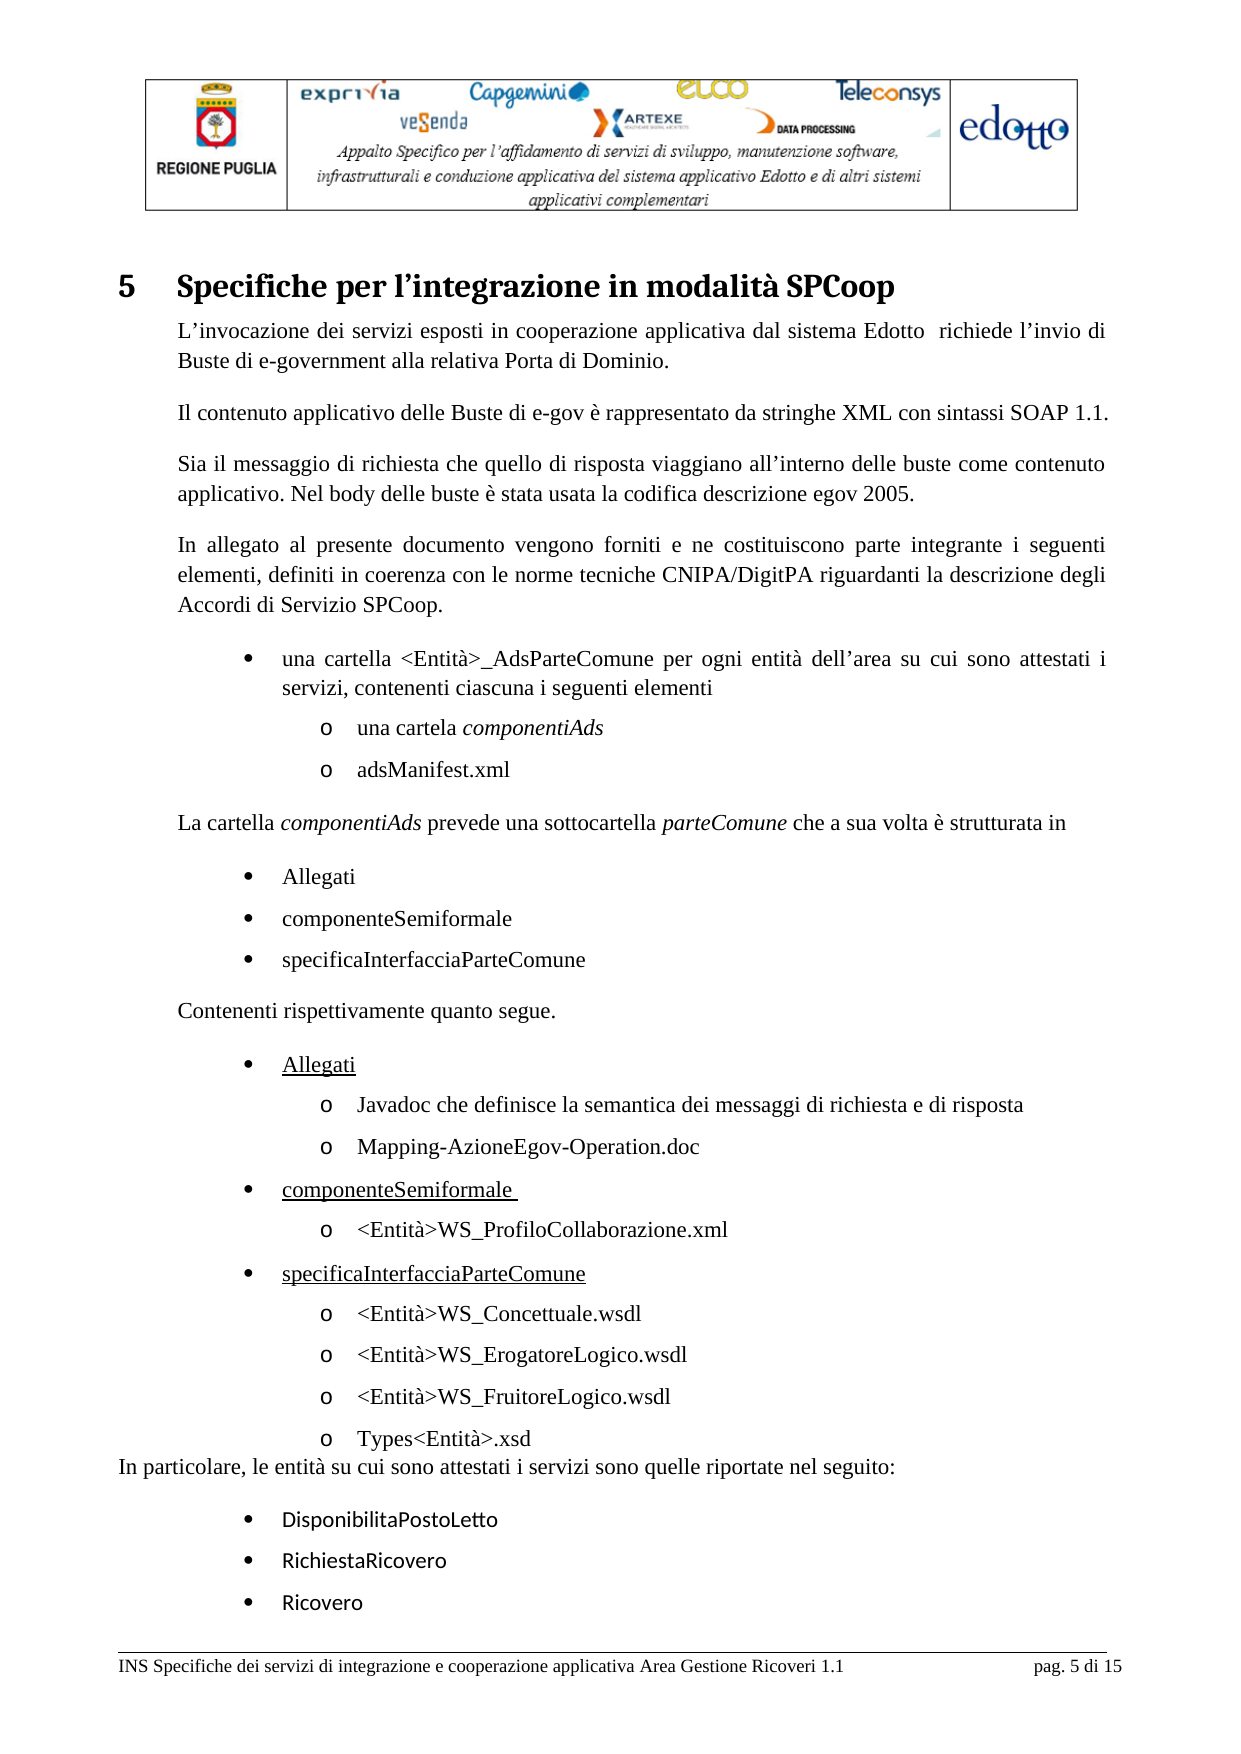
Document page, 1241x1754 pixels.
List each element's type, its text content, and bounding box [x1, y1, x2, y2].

list <Entità>WS_FruitoreLogico.wsdl [319, 1382, 1107, 1411]
text Il contenuto applicativo delle Buste di e-gov è rappresentato da stringhe XML con sintassi SOAP 1.1. [177, 399, 1137, 425]
text La cartella componentiAds prevede una sottocartella parteComune che a sua volta è strutturata in [177, 809, 1107, 835]
list Ricovero [244, 1587, 1033, 1616]
list Mapping-AzioneEgov-Operation.doc [319, 1132, 1107, 1161]
list <Entità>WS_Concettuale.wsdl [319, 1299, 1107, 1328]
list una cartella <Entità>_AdsParteComune per ogni entità dell’area su cui sono attestati i servizi, contenenti ciascuna i seguenti elementi [244, 642, 1107, 701]
list Javadoc che definisce la semantica dei messaggi di richiesta e di risposta [319, 1090, 1107, 1119]
list RichiestaRicovero [244, 1546, 1033, 1575]
picture [140, 73, 1086, 218]
list adsManifest.xml [319, 755, 1107, 784]
text In allegato al presente documento vengono forniti e ne costituiscono parte integrante i seguenti elementi, definiti in coerenza con le norme tecniche CNIPA/DigitPA riguardanti la descrizione degli Accordi di Servizio SPCoop. [177, 531, 1107, 618]
list Allegati [244, 860, 1107, 889]
list componenteSemiformale [244, 1174, 1107, 1203]
list <Entità>WS_ErogatoreLogico.wsdl [319, 1340, 1107, 1369]
subtitle Specifiche per l’integrazione in modalità SPCoop [118, 267, 1107, 305]
text Sia il messaggio di richiesta che quello di risposta viaggiano all’interno delle buste come contenuto applicativo. Nel body delle buste è stata usata la codifica descrizione egov 2005. [177, 450, 1107, 506]
list componenteSemiformale [244, 902, 1107, 931]
list Allegati [244, 1049, 1107, 1078]
list <Entità>WS_ProfiloCollaborazione.xml [319, 1215, 1107, 1244]
text L’invocazione dei servizi esposti in cooperazione applicativa dal sistema Edotto richiede l’invio di Buste di e-government alla relativa Porta di Dominio. [177, 317, 1107, 374]
text In particolare, le entità su cui sono attestati i servizi sono quelle riportate nel seguito: [118, 1453, 1033, 1479]
list una cartela componentiAds [319, 713, 1107, 742]
list DisponibilitaPostoLetto [244, 1504, 1033, 1533]
list specificaInterfacciaParteComune [244, 1257, 1107, 1286]
list specificaInterfacciaParteComune [244, 943, 1107, 973]
list Types<Entità>.xsd [319, 1424, 1107, 1453]
text Contenenti rispettivamente quanto segue. [177, 998, 1107, 1024]
